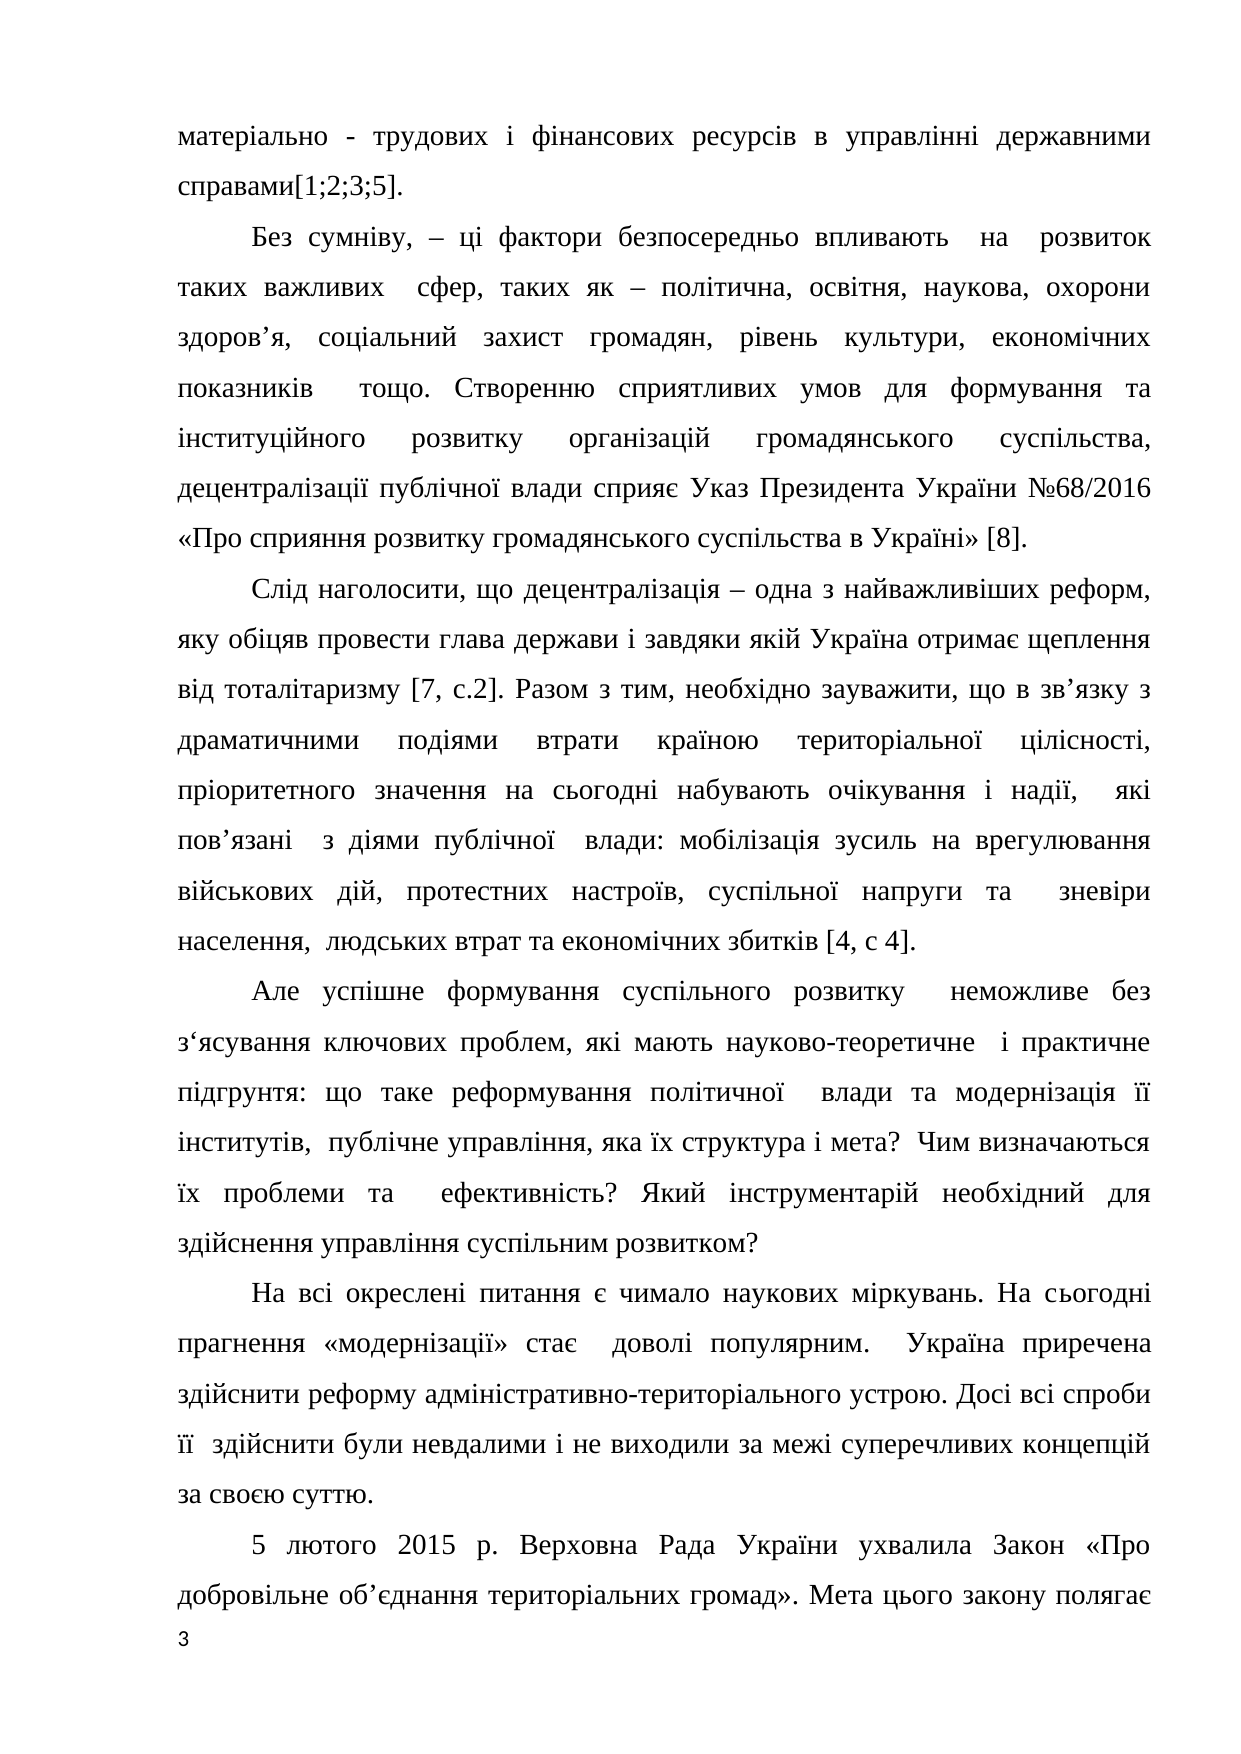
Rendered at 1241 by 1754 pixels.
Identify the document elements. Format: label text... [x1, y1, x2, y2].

text Але успішне формування суспільного розвитку неможливе без з‘ясування ключових проблем, які мають науково-теоретичне і практичне підгрунтя: що таке реформування політичної влади та модернізація її інститутів, публічне управління, яка їх структура і мета? Чим визначаються їх проблеми та ефективність? Який інструментарій необхідний для здійснення управління суспільним розвитком? [177, 973, 1152, 1258]
text На всі окреслені питання є чимало наукових міркувань. На сьогодні прагнення «модернізації» стає доволі популярним. Україна приречена здійснити реформу адміністративно-територіального устрою. Досі всі спроби її здійснити були невдалими і не виходили за межі суперечливих концепцій за своєю суттю. [177, 1275, 1152, 1510]
text Без сумніву, ‒ ці фактори безпосередньо впливають на розвиток таких важливих сфер, таких як ‒ політична, освітня, наукова, охорони здоров’я, соціальний захист громадян, рівень культури, економічних показників тощо. Створенню сприятливих умов для формування та інституційного розвитку організацій громадянського суспільства, децентралізації публічної влади сприяє Указ Президента України №68/2016 «Про сприяння розвитку громадянського суспільства в Україні» [8]. [177, 219, 1152, 554]
text Слід наголосити, що децентралізація – одна з найважливіших реформ, яку обіцяв провести глава держави і завдяки якій Україна отримає щеплення від тоталітаризму [7, с.2]. Разом з тим, необхідно зауважити, що в зв’язку з драматичними подіями втрати країною територіальної цілісності, пріоритетного значення на сьогодні набувають очікування і надії, які пов’язані з діями публічної влади: мобілізація зусиль на врегулювання військових дій, протестних настроїв, суспільної напруги та зневіри населення, людських втрат та економічних збитків [4, с 4]. [177, 571, 1152, 957]
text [177, 1527, 1152, 1611]
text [177, 118, 1152, 202]
